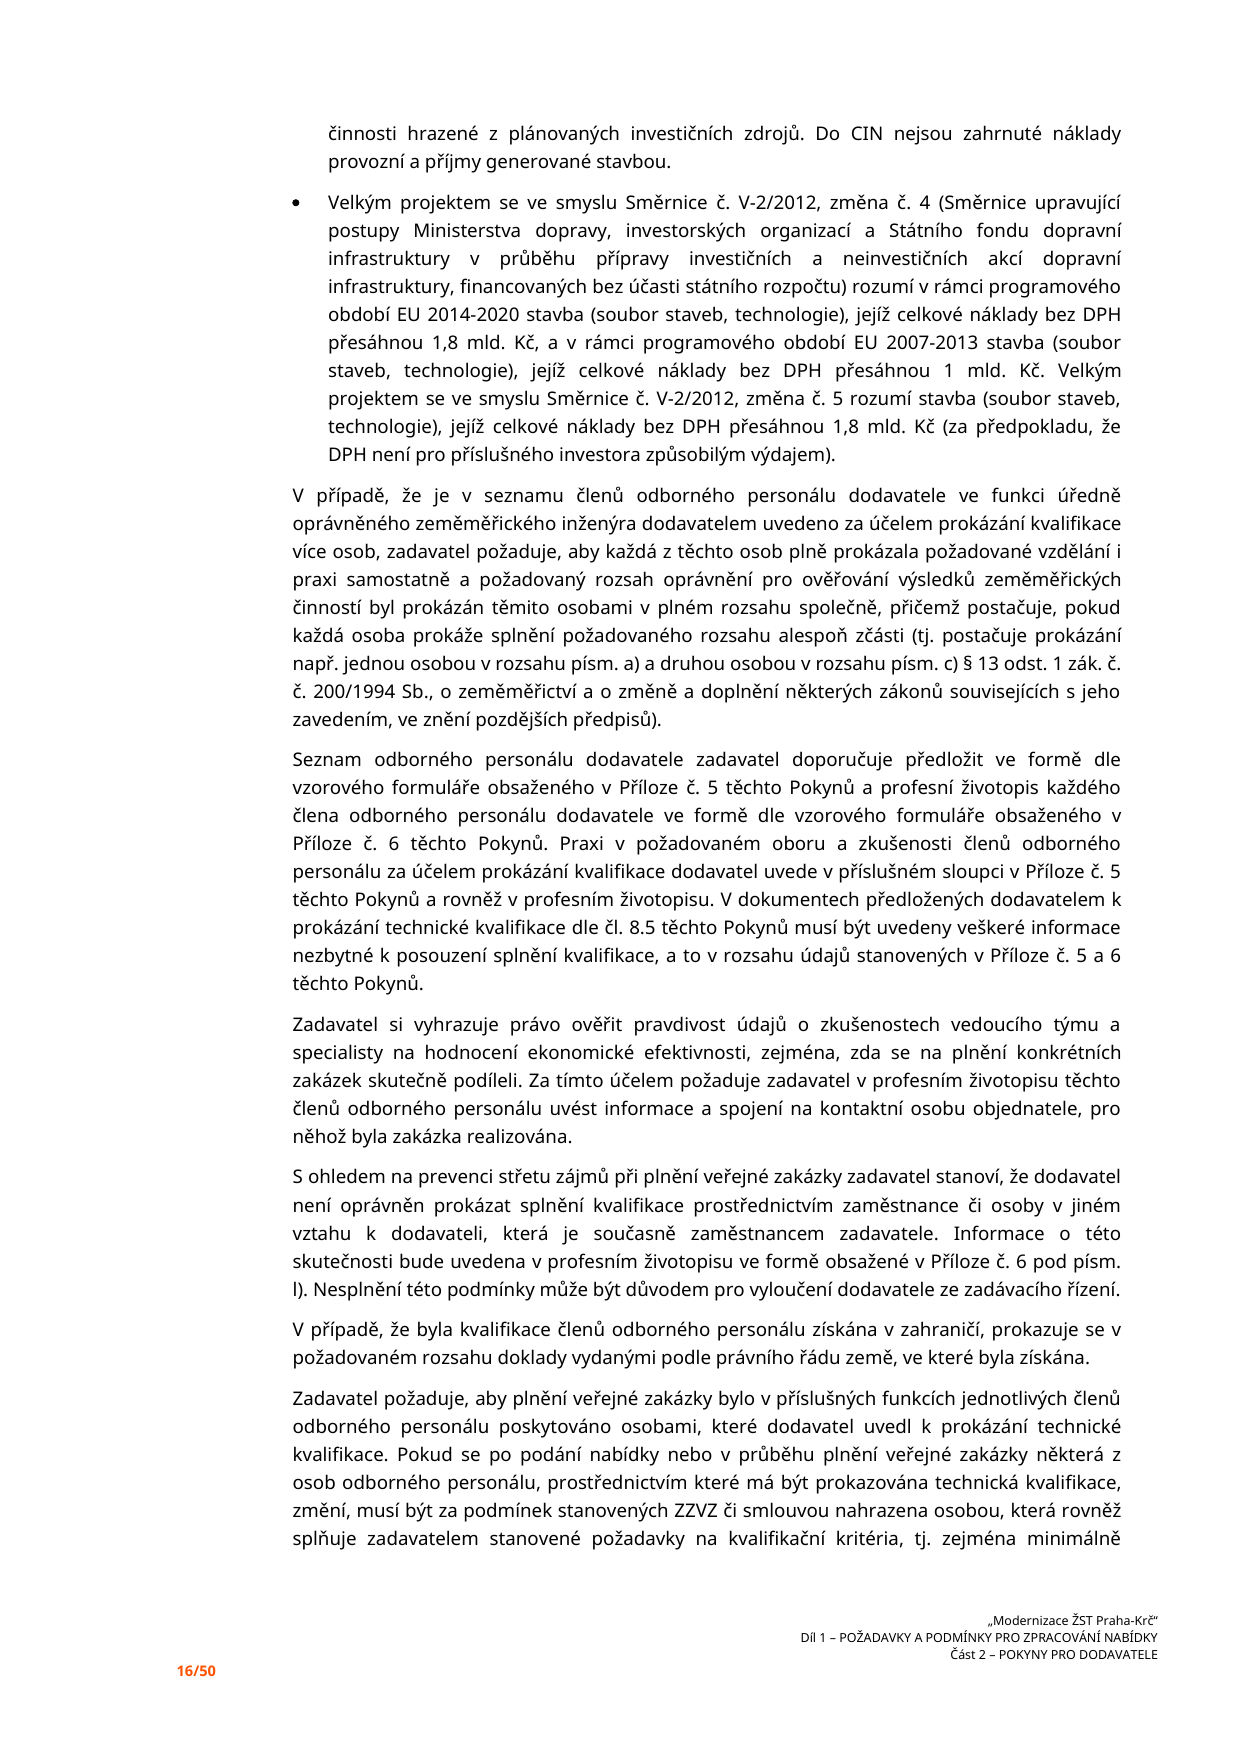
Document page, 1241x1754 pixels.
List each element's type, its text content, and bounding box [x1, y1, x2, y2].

text Seznam odborného personálu dodavatele zadavatel doporučuje předložit ve formě dle vzorového formuláře obsaženého v Příloze č. 5 těchto Pokynů a profesní životopis každého člena odborného personálu dodavatele ve formě dle vzorového formuláře obsaženého v Příloze č. 6 těchto Pokynů. Praxi v požadovaném oboru a zkušenosti členů odborného personálu za účelem prokázání kvalifikace dodavatel uvede v příslušném sloupci v Příloze č. 5 těchto Pokynů a rovněž v profesním životopisu. V dokumentech předložených dodavatelem k prokázání technické kvalifikace dle čl. 8.5 těchto Pokynů musí být uvedeny veškeré informace nezbytné k posouzení splnění kvalifikace, a to v rozsahu údajů stanovených v Příloze č. 5 a 6 těchto Pokynů. [292, 747, 1122, 996]
text Zadavatel si vyhrazuje právo ověřit pravdivost údajů o zkušenostech vedoucího týmu a specialisty na hodnocení ekonomické efektivnosti, zejména, zda se na plnění konkrétních zakázek skutečně podíleli. Za tímto účelem požaduje zadavatel v profesním životopisu těchto členů odborného personálu uvést informace a spojení na kontaktní osobu objednatele, pro něhož byla zakázka realizována. [292, 1011, 1122, 1149]
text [292, 1385, 1122, 1551]
text V případě, že byla kvalifikace členů odborného personálu získána v zahraničí, prokazuje se v požadovaném rozsahu doklady vydanými podle právního řádu země, ve které byla získána. [292, 1316, 1122, 1370]
text Velkým projektem se ve smyslu Směrnice č. V-2/2012, změna č. 4 (Směrnice upravující postupy Ministerstva dopravy, investorských organizací a Státního fondu dopravní infrastruktury v průběhu přípravy investičních a neinvestičních akcí dopravní infrastruktury, financovaných bez účasti státního rozpočtu) rozumí v rámci programového období EU 2014-2020 stavba (soubor staveb, technologie), jejíž celkové náklady bez DPH přesáhnou 1,8 mld. Kč, a v rámci programového období EU 2007-2013 stavba (soubor staveb, technologie), jejíž celkové náklady bez DPH přesáhnou 1 mld. Kč. Velkým projektem se ve smyslu Směrnice č. V-2/2012, změna č. 5 rozumí stavba (soubor staveb, technologie), jejíž celkové náklady bez DPH přesáhnou 1,8 mld. Kč (za předpokladu, že DPH není pro příslušného investora způsobilým výdajem). [292, 189, 1122, 467]
text V případě, že je v seznamu členů odborného personálu dodavatele ve funkci úředně oprávněného zeměměřického inženýra dodavatelem uvedeno za účelem prokázání kvalifikace více osob, zadavatel požaduje, aby každá z těchto osob plně prokázala požadované vzdělání i praxi samostatně a požadovaný rozsah oprávnění pro ověřování výsledků zeměměřických činností byl prokázán těmito osobami v plném rozsahu společně, přičemž postačuje, pokud každá osoba prokáže splnění požadovaného rozsahu alespoň zčásti (tj. postačuje prokázání např. jednou osobou v rozsahu písm. a) a druhou osobou v rozsahu písm. c) § 13 odst. 1 zák. č. č. 200/1994 Sb., o zeměměřictví a o změně a doplnění některých zákonů souvisejících s jeho zavedením, ve znění pozdějších předpisů). [292, 482, 1122, 732]
text S ohledem na prevenci střetu zájmů při plnění veřejné zakázky zadavatel stanoví, že dodavatel není oprávněn prokázat splnění kvalifikace prostřednictvím zaměstnance či osoby v jiném vztahu k dodavateli, která je současně zaměstnancem zadavatele. Informace o této skutečnosti bude uvedena v profesním životopisu ve formě obsažené v Příloze č. 6 pod písm. l). Nesplnění této podmínky může být důvodem pro vyloučení dodavatele ze zadávacího řízení. [292, 1164, 1122, 1301]
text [292, 121, 1122, 174]
